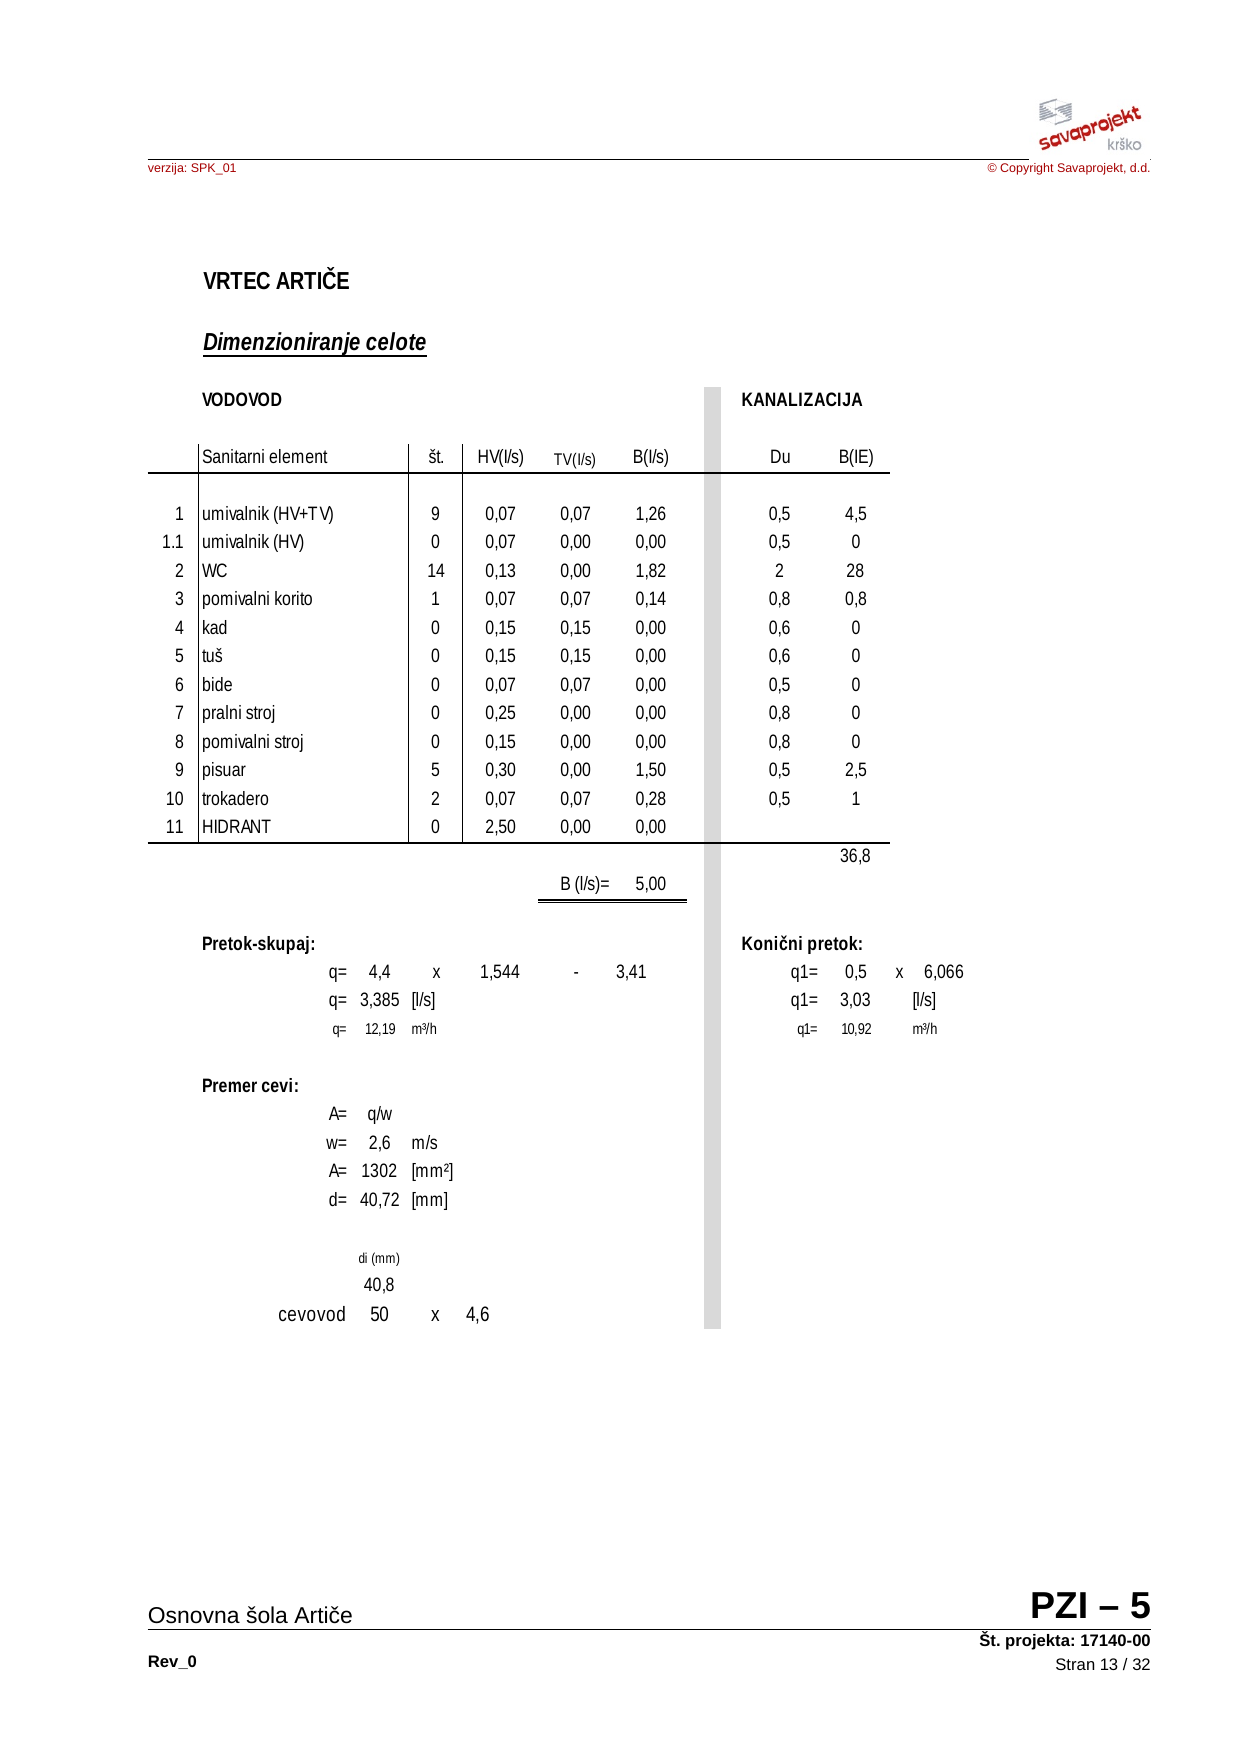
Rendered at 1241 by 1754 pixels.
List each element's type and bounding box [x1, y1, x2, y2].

picture [1029, 88, 1151, 160]
